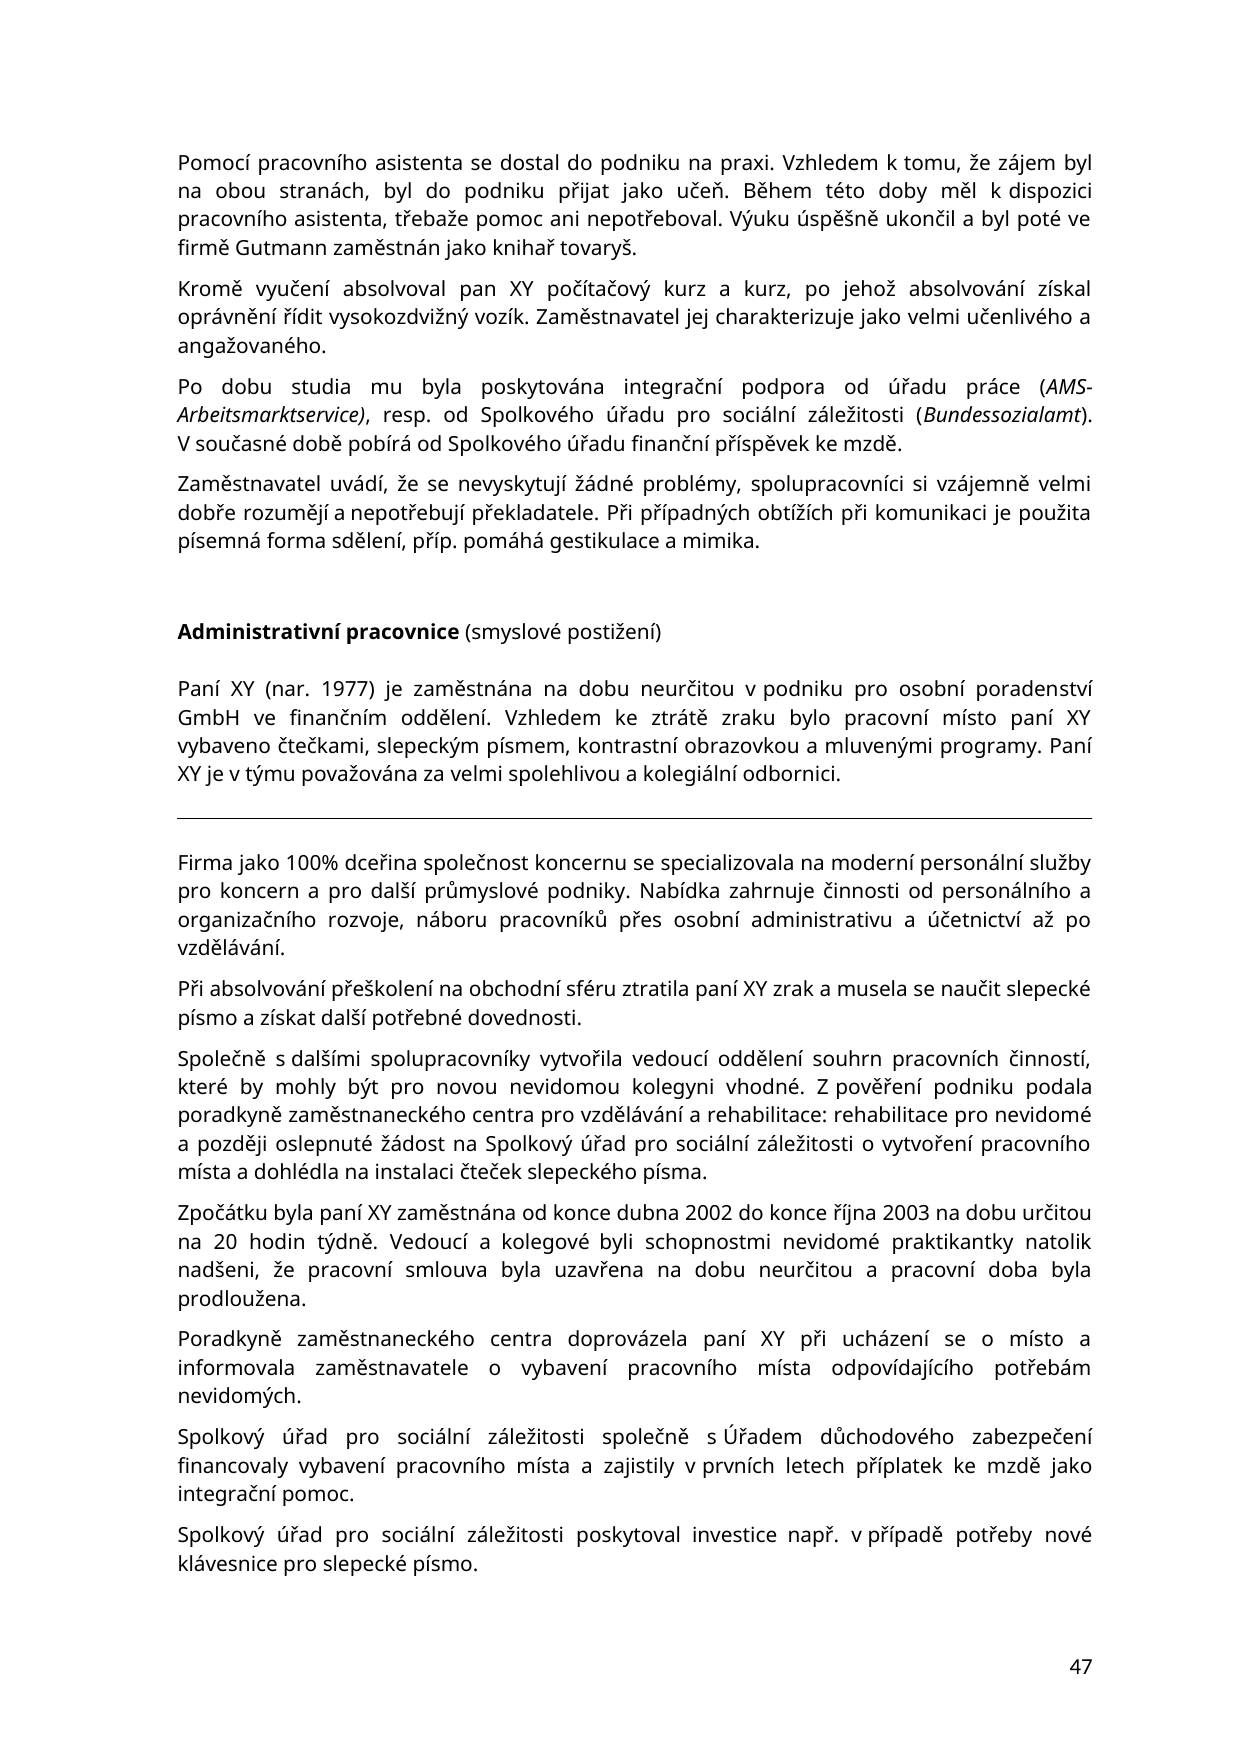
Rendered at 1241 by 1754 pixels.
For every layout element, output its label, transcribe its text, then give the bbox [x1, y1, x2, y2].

text Spolkový úřad pro sociální záležitosti poskytoval investice např. v případě potřeby nové klávesnice pro slepecké písmo. [177, 1520, 1092, 1577]
text Po dobu studia mu byla poskytována integrační podpora od úřadu práce (AMS-Arbeitsmarktservice), resp. od Spolkového úřadu pro sociální záležitosti (Bundessozialamt). V současné době pobírá od Spolkového úřadu finanční příspěvek ke mzdě. [177, 372, 1092, 457]
text Spolkový úřad pro sociální záležitosti společně s Úřadem důchodového zabezpečení financovaly vybavení pracovního místa a zajistily v prvních letech příplatek ke mzdě jako integrační pomoc. [177, 1422, 1092, 1508]
text Při absolvování přeškolení na obchodní sféru ztratila paní XY zrak a musela se naučit slepecké písmo a získat další potřebné dovednosti. [177, 974, 1092, 1031]
text Kromě vyučení absolvoval pan XY počítačový kurz a kurz, po jehož absolvování získal oprávnění řídit vysokozdvižný vozík. Zaměstnavatel jej charakterizuje jako velmi učenlivého a angažovaného. [177, 274, 1092, 359]
text Pomocí pracovního asistenta se dostal do podniku na praxi. Vzhledem k tomu, že zájem byl na obou stranách, byl do podniku přijat jako učeň. Během této doby měl k dispozici pracovního asistenta, třebaže pomoc ani nepotřeboval. Výuku úspěšně ukončil a byl poté ve firmě Gutmann zaměstnán jako knihař tovaryš. [177, 148, 1092, 261]
text Společně s dalšími spolupracovníky vytvořila vedoucí oddělení souhrn pracovních činností, které by mohly být pro novou nevidomou kolegyni vhodné. Z pověření podniku podala poradkyně zaměstnaneckého centra pro vzdělávání a rehabilitace: rehabilitace pro nevidomé a později oslepnuté žádost na Spolkový úřad pro sociální záležitosti o vytvoření pracovního místa a dohlédla na instalaci čteček slepeckého písma. [177, 1044, 1092, 1186]
text Paní XY (nar. 1977) je zaměstnána na dobu neurčitou v podniku pro osobní poradenství GmbH ve finančním oddělení. Vzhledem ke ztrátě zraku bylo pracovní místo paní XY vybaveno čtečkami, slepeckým písmem, kontrastní obrazovkou a mluvenými programy. Paní XY je v týmu považována za velmi spolehlivou a kolegiální odbornici. [177, 674, 1092, 788]
text Firma jako 100% dceřina společnost koncernu se specializovala na moderní personální služby pro koncern a pro další průmyslové podniky. Nabídka zahrnuje činnosti od personálního a organizačního rozvoje, náboru pracovníků přes osobní administrativu a účetnictví až po vzdělávání. [177, 848, 1092, 962]
text Zaměstnavatel uvádí, že se nevyskytují žádné problémy, spolupracovníci si vzájemně velmi dobře rozumějí a nepotřebují překladatele. Při případných obtížích při komunikaci je použita písemná forma sdělení, příp. pomáhá gestikulace a mimika. [177, 469, 1092, 555]
text Administrativní pracovnice (smyslové postižení) [177, 617, 1092, 646]
text Poradkyně zaměstnaneckého centra doprovázela paní XY při ucházení se o místo a informovala zaměstnavatele o vybavení pracovního místa odpovídajícího potřebám nevidomých. [177, 1324, 1092, 1410]
text Zpočátku byla paní XY zaměstnána od konce dubna 2002 do konce října 2003 na dobu určitou na 20 hodin týdně. Vedoucí a kolegové byli schopnostmi nevidomé praktikantky natolik nadšeni, že pracovní smlouva byla uzavřena na dobu neurčitou a pracovní doba byla prodloužena. [177, 1198, 1092, 1312]
